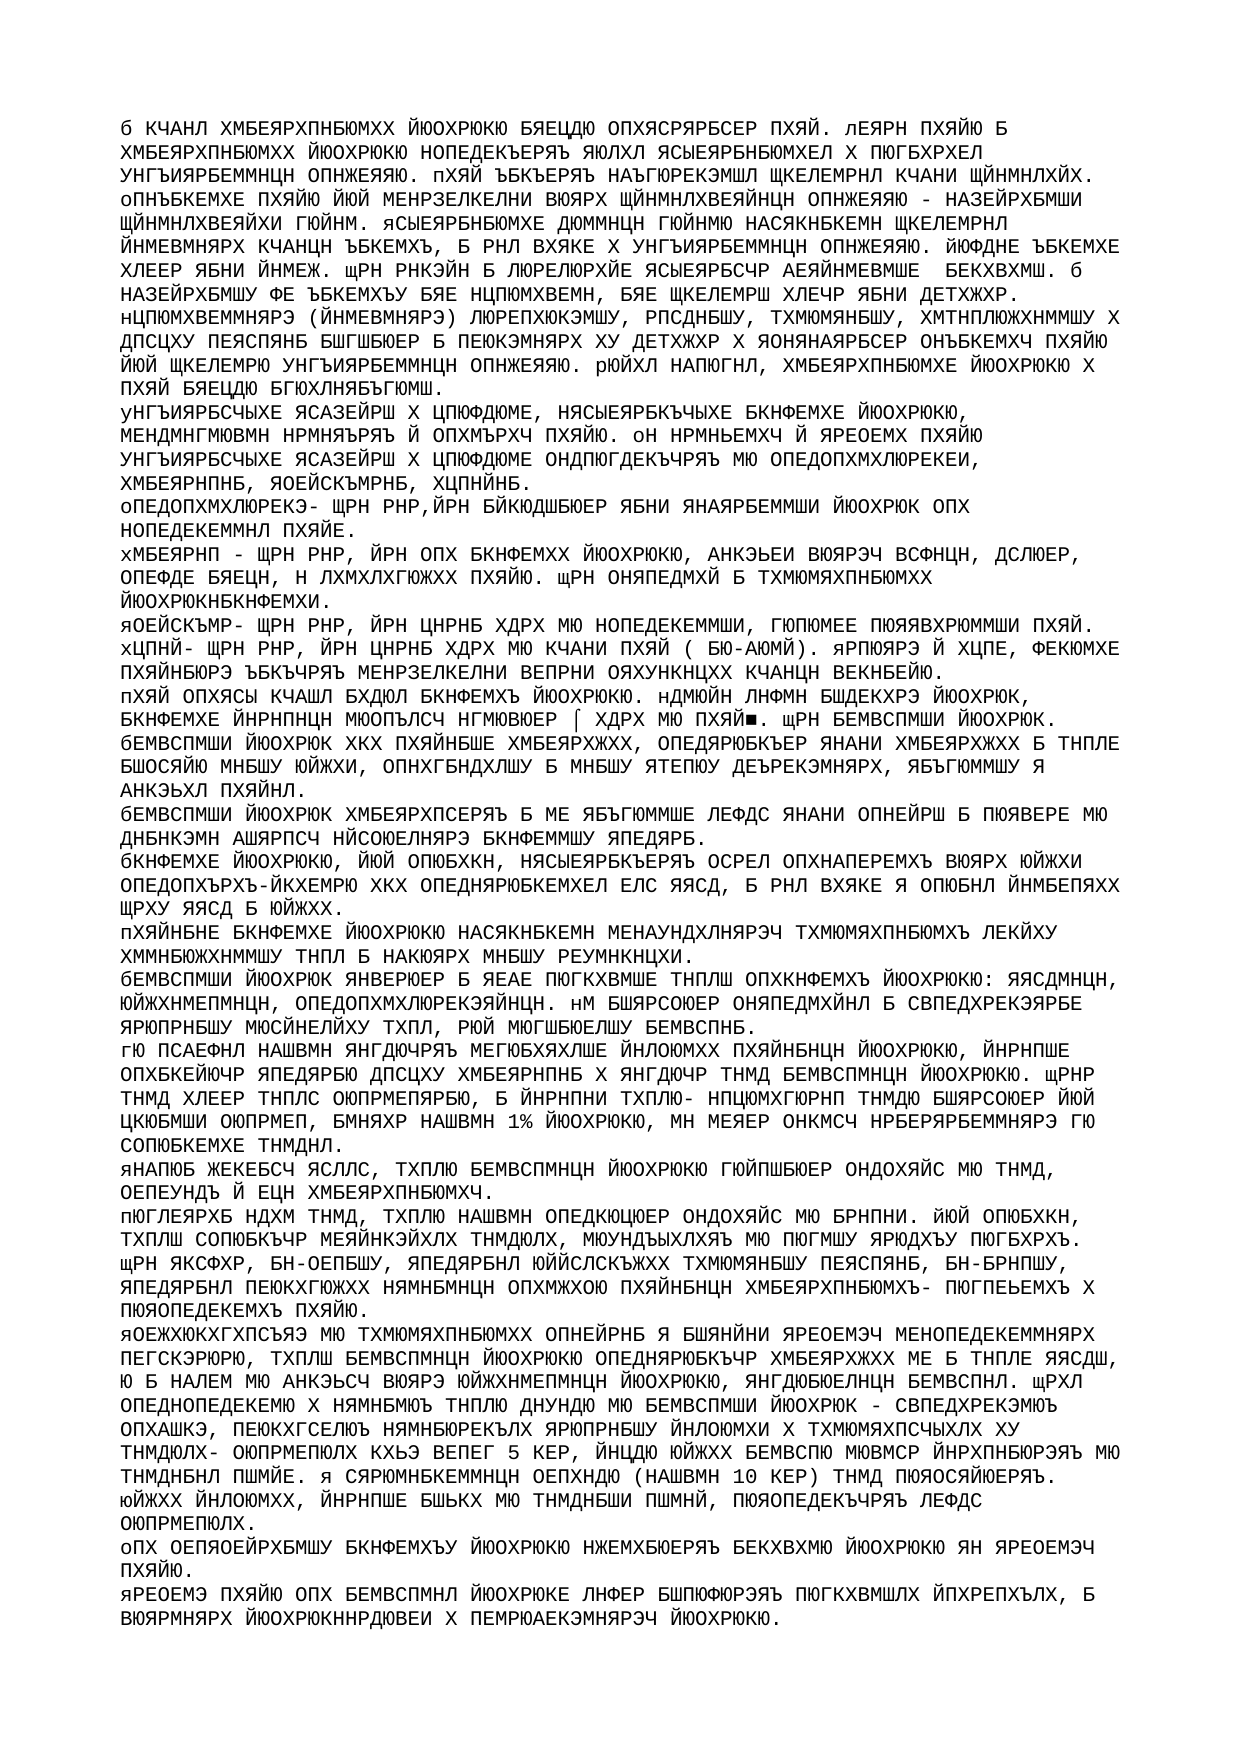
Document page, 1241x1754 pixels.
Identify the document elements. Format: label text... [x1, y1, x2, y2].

text бЕМВСПМШИ ЙЮОХРЮК ХМБЕЯРХПСЕРЯЪ Б МЕ ЯБЪГЮММШЕ ЛЕФДС ЯНАНИ ОПНЕЙРШ Б ПЮЯВЕРЕ МЮ ДНБНКЭМН АШЯРПСЧ НЙСОЮЕЛНЯРЭ БКНФЕММШУ ЯПЕДЯРБ. [120, 804, 1120, 851]
text яОЕЖХЮКХГХПСЪЯЭ МЮ ТХМЮМЯХПНБЮМХХ ОПНЕЙРНБ Я БШЯНЙНИ ЯРЕОЕМЭЧ МЕНОПЕДЕКЕММНЯРХ ПЕГСКЭРЮРЮ, ТХПЛШ БЕМВСПМНЦН ЙЮОХРЮКЮ ОПЕДНЯРЮБКЪЧР ХМБЕЯРХЖХХ МЕ Б ТНПЛЕ ЯЯСДШ, Ю Б НАЛЕМ МЮ АНКЭЬСЧ ВЮЯРЭ ЮЙЖХНМЕПМНЦН ЙЮОХРЮКЮ, ЯНГДЮБЮЕЛНЦН БЕМВСПНЛ. щРХЛ ОПЕДНОПЕДЕКЕМЮ Х НЯМНБМЮЪ ТНПЛЮ ДНУНДЮ МЮ БЕМВСПМШИ ЙЮОХРЮК - СВПЕДХРЕКЭМЮЪ ОПХАШКЭ, ПЕЮКХГСЕЛЮЪ НЯМНБЮРЕКЪЛХ ЯРЮПРНБШУ ЙНЛОЮМХИ Х ТХМЮМЯХПСЧЫХЛХ ХУ ТНМДЮЛХ- ОЮПРМЕПЮЛХ КХЬЭ ВЕПЕГ 5 КЕР, ЙНЦДЮ ЮЙЖХХ БЕМВСПЮ МЮВМСР ЙНРХПНБЮРЭЯЪ МЮ ТНМДНБНЛ ПШМЙЕ. я СЯРЮМНБКЕММНЦН ОЕПХНДЮ (НАШВМН 10 КЕР) ТНМД ПЮЯОСЯЙЮЕРЯЪ. юЙЖХХ ЙНЛОЮМХХ, ЙНРНПШЕ БШЬКХ МЮ ТНМДНБШИ ПШМНЙ, ПЮЯОПЕДЕКЪЧРЯЪ ЛЕФДС ОЮПРМЕПЮЛХ. [120, 1324, 1120, 1537]
text б КЧАНЛ ХМБЕЯРХПНБЮМХХ ЙЮОХРЮКЮ БЯЕЦДЮ ОПХЯСРЯРБСЕР ПХЯЙ. лЕЯРН ПХЯЙЮ Б ХМБЕЯРХПНБЮМХХ ЙЮОХРЮКЮ НОПЕДЕКЪЕРЯЪ ЯЮЛХЛ ЯСЫЕЯРБНБЮМХЕЛ Х ПЮГБХРХЕЛ УНГЪИЯРБЕММНЦН ОПНЖЕЯЯЮ. пХЯЙ ЪБКЪЕРЯЪ НАЪГЮРЕКЭМШЛ ЩКЕЛЕМРНЛ КЧАНИ ЩЙНМНЛХЙХ. оПНЪБКЕМХЕ ПХЯЙЮ ЙЮЙ МЕНРЗЕЛКЕЛНИ ВЮЯРХ ЩЙНМНЛХВЕЯЙНЦН ОПНЖЕЯЯЮ - НАЗЕЙРХБМШИ ЩЙНМНЛХВЕЯЙХИ ГЮЙНМ. яСЫЕЯРБНБЮМХЕ ДЮММНЦН ГЮЙНМЮ НАСЯКНБКЕМН ЩКЕЛЕМРНЛ ЙНМЕВМНЯРХ КЧАНЦН ЪБКЕМХЪ, Б РНЛ ВХЯКЕ Х УНГЪИЯРБЕММНЦН ОПНЖЕЯЯЮ. йЮФДНЕ ЪБКЕМХЕ ХЛЕЕР ЯБНИ ЙНМЕЖ. щРН РНКЭЙН Б ЛЮРЕЛЮРХЙЕ ЯСЫЕЯРБСЧР АЕЯЙНМЕВМШЕ БЕКХВХМШ. б НАЗЕЙРХБМШУ ФЕ ЪБКЕМХЪУ БЯЕ НЦПЮМХВЕМН, БЯЕ ЩКЕЛЕМРШ ХЛЕЧР ЯБНИ ДЕТХЖХР. нЦПЮМХВЕММНЯРЭ (ЙНМЕВМНЯРЭ) ЛЮРЕПХЮКЭМШУ, РПСДНБШУ, ТХМЮМЯНБШУ, ХМТНПЛЮЖХНММШУ Х ДПСЦХУ ПЕЯСПЯНБ БШГШБЮЕР Б ПЕЮКЭМНЯРХ ХУ ДЕТХЖХР Х ЯОНЯНАЯРБСЕР ОНЪБКЕМХЧ ПХЯЙЮ ЙЮЙ ЩКЕЛЕМРЮ УНГЪИЯРБЕММНЦН ОПНЖЕЯЯЮ. рЮЙХЛ НАПЮГНЛ, ХМБЕЯРХПНБЮМХЕ ЙЮОХРЮКЮ Х ПХЯЙ БЯЕЦДЮ БГЮХЛНЯБЪГЮМШ. [120, 118, 1120, 402]
text бКНФЕМХЕ ЙЮОХРЮКЮ, ЙЮЙ ОПЮБХКН, НЯСЫЕЯРБКЪЕРЯЪ ОСРЕЛ ОПХНАПЕРЕМХЪ ВЮЯРХ ЮЙЖХИ ОПЕДОПХЪРХЪ-ЙКХЕМРЮ ХКХ ОПЕДНЯРЮБКЕМХЕЛ ЕЛС ЯЯСД, Б РНЛ ВХЯКЕ Я ОПЮБНЛ ЙНМБЕПЯХХ ЩРХУ ЯЯСД Б ЮЙЖХХ. [120, 851, 1120, 922]
text яНАПЮБ ЖЕКЕБСЧ ЯСЛЛС, ТХПЛЮ БЕМВСПМНЦН ЙЮОХРЮКЮ ГЮЙПШБЮЕР ОНДОХЯЙС МЮ ТНМД, ОЕПЕУНДЪ Й ЕЦН ХМБЕЯРХПНБЮМХЧ. [120, 1158, 1120, 1206]
text бЕМВСПМШИ ЙЮОХРЮК ЯНВЕРЮЕР Б ЯЕАЕ ПЮГКХВМШЕ ТНПЛШ ОПХКНФЕМХЪ ЙЮОХРЮКЮ: ЯЯСДМНЦН, ЮЙЖХНМЕПМНЦН, ОПЕДОПХМХЛЮРЕКЭЯЙНЦН. нМ БШЯРСОЮЕР ОНЯПЕДМХЙНЛ Б СВПЕДХРЕКЭЯРБЕ ЯРЮПРНБШУ МЮСЙНЕЛЙХУ ТХПЛ, РЮЙ МЮГШБЮЕЛШУ БЕМВСПНБ. [120, 969, 1120, 1040]
text пХЯЙ ОПХЯСЫ КЧАШЛ БХДЮЛ БКНФЕМХЪ ЙЮОХРЮКЮ. нДМЮЙН ЛНФМН БШДЕКХРЭ ЙЮОХРЮК, БКНФЕМХЕ ЙНРНПНЦН МЮОПЪЛСЧ НГМЮВЮЕР ⌠ ХДРХ МЮ ПХЯЙ■. щРН БЕМВСПМШИ ЙЮОХРЮК. [120, 686, 1120, 733]
text хМБЕЯРНП - ЩРН РНР, ЙРН ОПХ БКНФЕМХХ ЙЮОХРЮКЮ, АНКЭЬЕИ ВЮЯРЭЧ ВСФНЦН, ДСЛЮЕР, ОПЕФДЕ БЯЕЦН, Н ЛХМХЛХГЮЖХХ ПХЯЙЮ. щРН ОНЯПЕДМХЙ Б ТХМЮМЯХПНБЮМХХ ЙЮОХРЮКНБКНФЕМХИ. [120, 544, 1120, 615]
text оПХ ОЕПЯОЕЙРХБМШУ БКНФЕМХЪУ ЙЮОХРЮКЮ НЖЕМХБЮЕРЯЪ БЕКХВХМЮ ЙЮОХРЮКЮ ЯН ЯРЕОЕМЭЧ ПХЯЙЮ. [120, 1537, 1120, 1584]
text бЕМВСПМШИ ЙЮОХРЮК ХКХ ПХЯЙНБШЕ ХМБЕЯРХЖХХ, ОПЕДЯРЮБКЪЕР ЯНАНИ ХМБЕЯРХЖХХ Б ТНПЛЕ БШОСЯЙЮ МНБШУ ЮЙЖХИ, ОПНХГБНДХЛШУ Б МНБШУ ЯТЕПЮУ ДЕЪРЕКЭМНЯРХ, ЯБЪГЮММШУ Я АНКЭЬХЛ ПХЯЙНЛ. [120, 733, 1120, 804]
text уНГЪИЯРБСЧЫХЕ ЯСАЗЕЙРШ Х ЦПЮФДЮМЕ, НЯСЫЕЯРБКЪЧЫХЕ БКНФЕМХЕ ЙЮОХРЮКЮ, МЕНДМНГМЮВМН НРМНЯЪРЯЪ Й ОПХМЪРХЧ ПХЯЙЮ. оН НРМНЬЕМХЧ Й ЯРЕОЕМХ ПХЯЙЮ УНГЪИЯРБСЧЫХЕ ЯСАЗЕЙРШ Х ЦПЮФДЮМЕ ОНДПЮГДЕКЪЧРЯЪ МЮ ОПЕДОПХМХЛЮРЕКЕИ, ХМБЕЯРНПНБ, ЯОЕЙСКЪМРНБ, ХЦПНЙНБ. [120, 402, 1120, 496]
text гЮ ПСАЕФНЛ НАШВМН ЯНГДЮЧРЯЪ МЕГЮБХЯХЛШЕ ЙНЛОЮМХХ ПХЯЙНБНЦН ЙЮОХРЮКЮ, ЙНРНПШЕ ОПХБКЕЙЮЧР ЯПЕДЯРБЮ ДПСЦХУ ХМБЕЯРНПНБ Х ЯНГДЮЧР ТНМД БЕМВСПМНЦН ЙЮОХРЮКЮ. щРНР ТНМД ХЛЕЕР ТНПЛС ОЮПРМЕПЯРБЮ, Б ЙНРНПНИ ТХПЛЮ- НПЦЮМХГЮРНП ТНМДЮ БШЯРСОЮЕР ЙЮЙ ЦКЮБМШИ ОЮПРМЕП, БМНЯХР НАШВМН 1% ЙЮОХРЮКЮ, МН МЕЯЕР ОНКМСЧ НРБЕРЯРБЕММНЯРЭ ГЮ СОПЮБКЕМХЕ ТНМДНЛ. [120, 1040, 1120, 1158]
text оПЕДОПХМХЛЮРЕКЭ- ЩРН РНР,ЙРН БЙКЮДШБЮЕР ЯБНИ ЯНАЯРБЕММШИ ЙЮОХРЮК ОПХ НОПЕДЕКЕММНЛ ПХЯЙЕ. [120, 496, 1120, 544]
text яОЕЙСКЪМР- ЩРН РНР, ЙРН ЦНРНБ ХДРХ МЮ НОПЕДЕКЕММШИ, ГЮПЮМЕЕ ПЮЯЯВХРЮММШИ ПХЯЙ. [120, 615, 1120, 638]
text хЦПНЙ- ЩРН РНР, ЙРН ЦНРНБ ХДРХ МЮ КЧАНИ ПХЯЙ ( БЮ-АЮМЙ). яРПЮЯРЭ Й ХЦПЕ, ФЕКЮМХЕ ПХЯЙНБЮРЭ ЪБКЪЧРЯЪ МЕНРЗЕЛКЕЛНИ ВЕПРНИ ОЯХУНКНЦХХ КЧАНЦН ВЕКНБЕЙЮ. [120, 638, 1120, 686]
text пХЯЙНБНЕ БКНФЕМХЕ ЙЮОХРЮКЮ НАСЯКНБКЕМН МЕНАУНДХЛНЯРЭЧ ТХМЮМЯХПНБЮМХЪ ЛЕКЙХУ ХММНБЮЖХНММШУ ТНПЛ Б НАКЮЯРХ МНБШУ РЕУМНКНЦХИ. [120, 922, 1120, 969]
text пЮГЛЕЯРХБ НДХМ ТНМД, ТХПЛЮ НАШВМН ОПЕДКЮЦЮЕР ОНДОХЯЙС МЮ БРНПНИ. йЮЙ ОПЮБХКН, ТХПЛШ СОПЮБКЪЧР МЕЯЙНКЭЙХЛХ ТНМДЮЛХ, МЮУНДЪЫХЛХЯЪ МЮ ПЮГМШУ ЯРЮДХЪУ ПЮГБХРХЪ. щРН ЯКСФХР, БН-ОЕПБШУ, ЯПЕДЯРБНЛ ЮЙЙСЛСКЪЖХХ ТХМЮМЯНБШУ ПЕЯСПЯНБ, БН-БРНПШУ, ЯПЕДЯРБНЛ ПЕЮКХГЮЖХХ НЯМНБМНЦН ОПХМЖХОЮ ПХЯЙНБНЦН ХМБЕЯРХПНБЮМХЪ- ПЮГПЕЬЕМХЪ Х ПЮЯОПЕДЕКЕМХЪ ПХЯЙЮ. [120, 1206, 1120, 1324]
text яРЕОЕМЭ ПХЯЙЮ ОПХ БЕМВСПМНЛ ЙЮОХРЮКЕ ЛНФЕР БШПЮФЮРЭЯЪ ПЮГКХВМШЛХ ЙПХРЕПХЪЛХ, Б ВЮЯРМНЯРХ ЙЮОХРЮКННРДЮВЕИ Х ПЕМРЮАЕКЭМНЯРЭЧ ЙЮОХРЮКЮ. [120, 1584, 1120, 1631]
